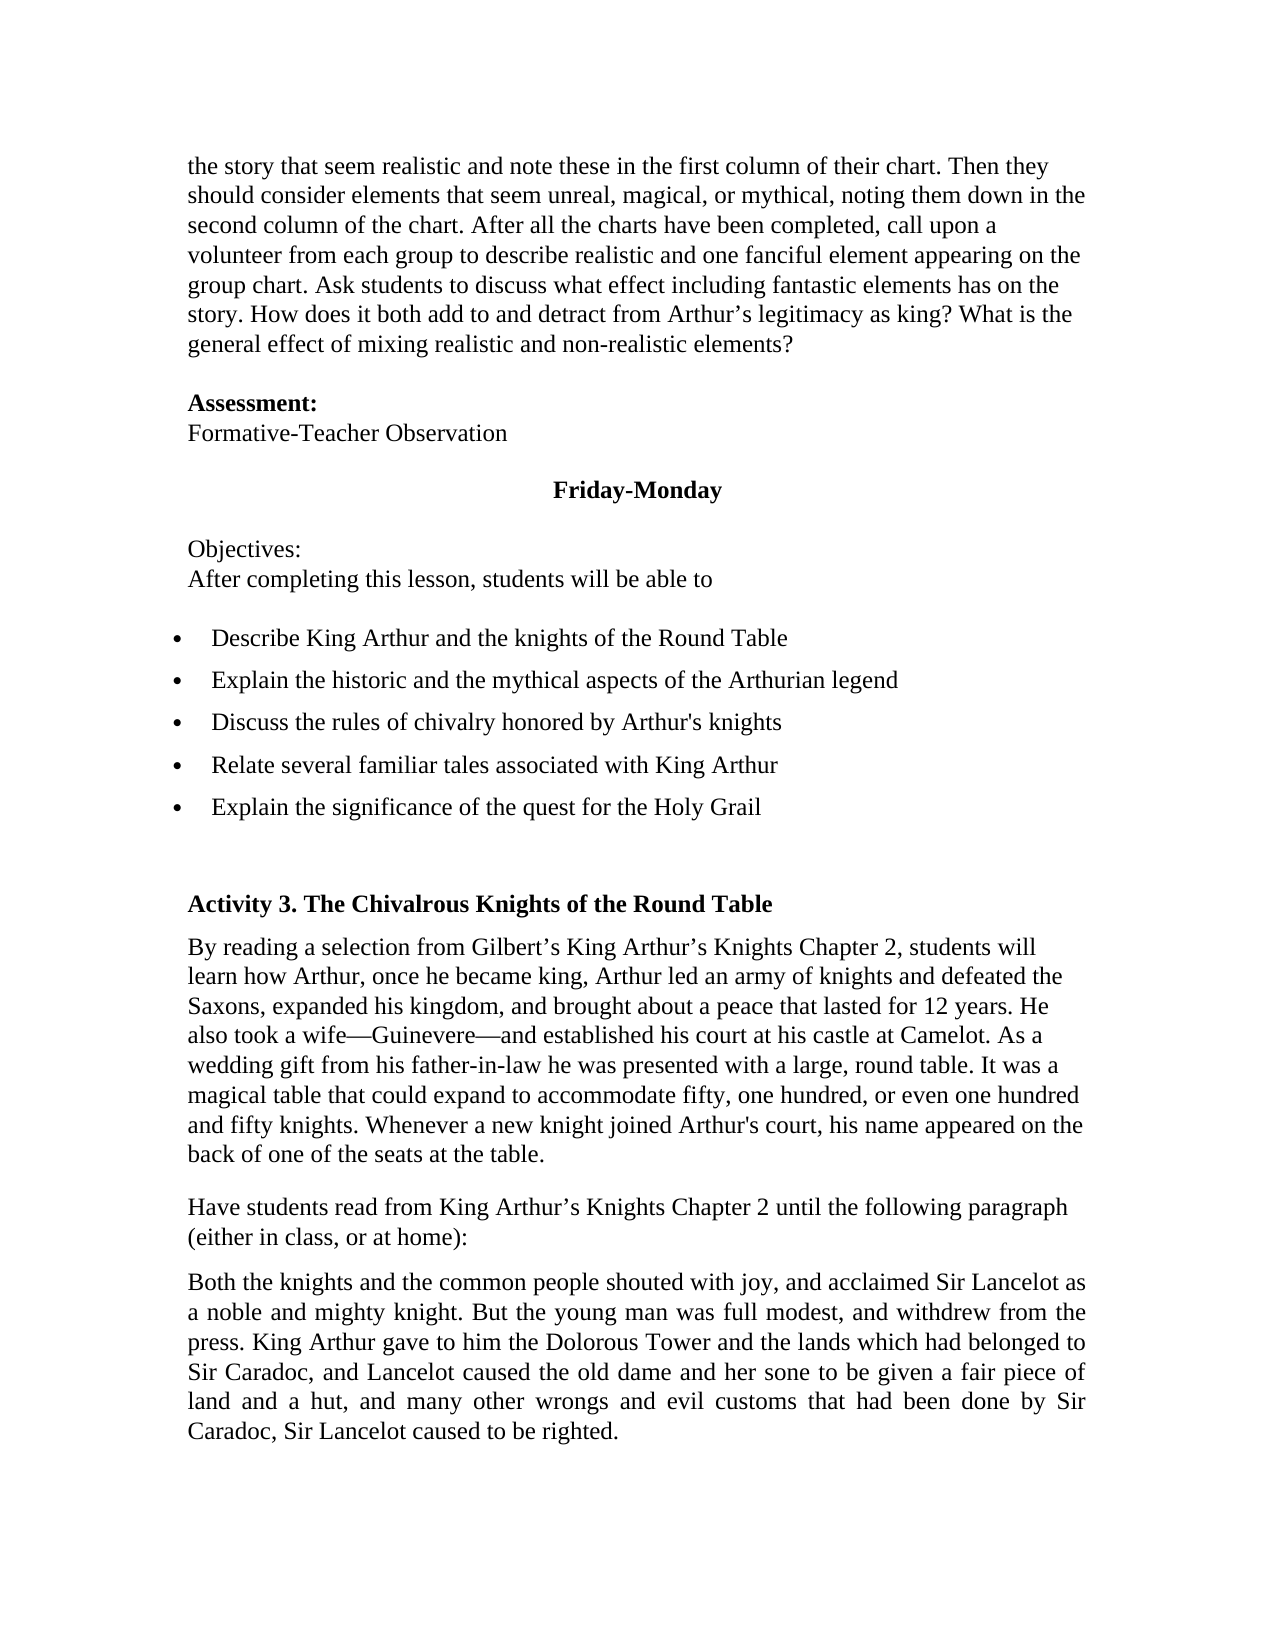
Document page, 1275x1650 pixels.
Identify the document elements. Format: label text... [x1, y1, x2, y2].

list Discuss the rules of chivalry honored by Arthur's knights [173, 707, 1087, 736]
text Formative-Teacher Observation [187, 417, 1087, 447]
text After completing this lesson, students will be able to [187, 563, 1087, 592]
list Explain the historic and the mythical aspects of the Arthurian legend [173, 664, 1087, 694]
subtitle Activity 3. The Chivalrous Knights of the Round Table [187, 887, 1087, 918]
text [187, 150, 1087, 358]
list Explain the significance of the quest for the Holy Grail [173, 791, 1087, 821]
text Friday-Monday [187, 476, 1087, 504]
text By reading a selection from Gilbert’s King Arthur’s Knights Chapter 2, students will learn how Arthur, once he became king, Arthur led an army of knights and defeated the Saxons, expanded his kingdom, and brought about a peace that lasted for 12 years. He also took a wife—Guinevere—and established his court at his castle at Camelot. As a wedding gift from his father-in-law he was presented with a large, round table. It was a magical table that could expand to accommodate fifty, one hundred, or even one hundred and fifty knights. Whenever a new knight joined Arthur's court, his name appeared on the back of one of the seats at the table. [187, 931, 1087, 1168]
text Objectives: [187, 533, 1087, 563]
text Have students read from King Arthur’s Knights Chapter 2 until the following paragraph (either in class, or at home): [187, 1192, 1087, 1251]
list Describe King Arthur and the knights of the Round Table [173, 622, 1087, 652]
text Both the knights and the common people shouted with joy, and acclaimed Sir Lancelot as a noble and mighty knight. But the young man was full modest, and withdrew from the press. King Arthur gave to him the Dolorous Tower and the lands which had belonged to Sir Caradoc, and Lancelot caused the old dame and her sone to be given a fair piece of land and a hut, and many other wrongs and evil customs that had been done by Sir Caradoc, Sir Lancelot caused to be righted. [187, 1267, 1087, 1445]
text Assessment: [187, 387, 1087, 417]
list Relate several familiar tales associated with King Arthur [173, 749, 1087, 778]
